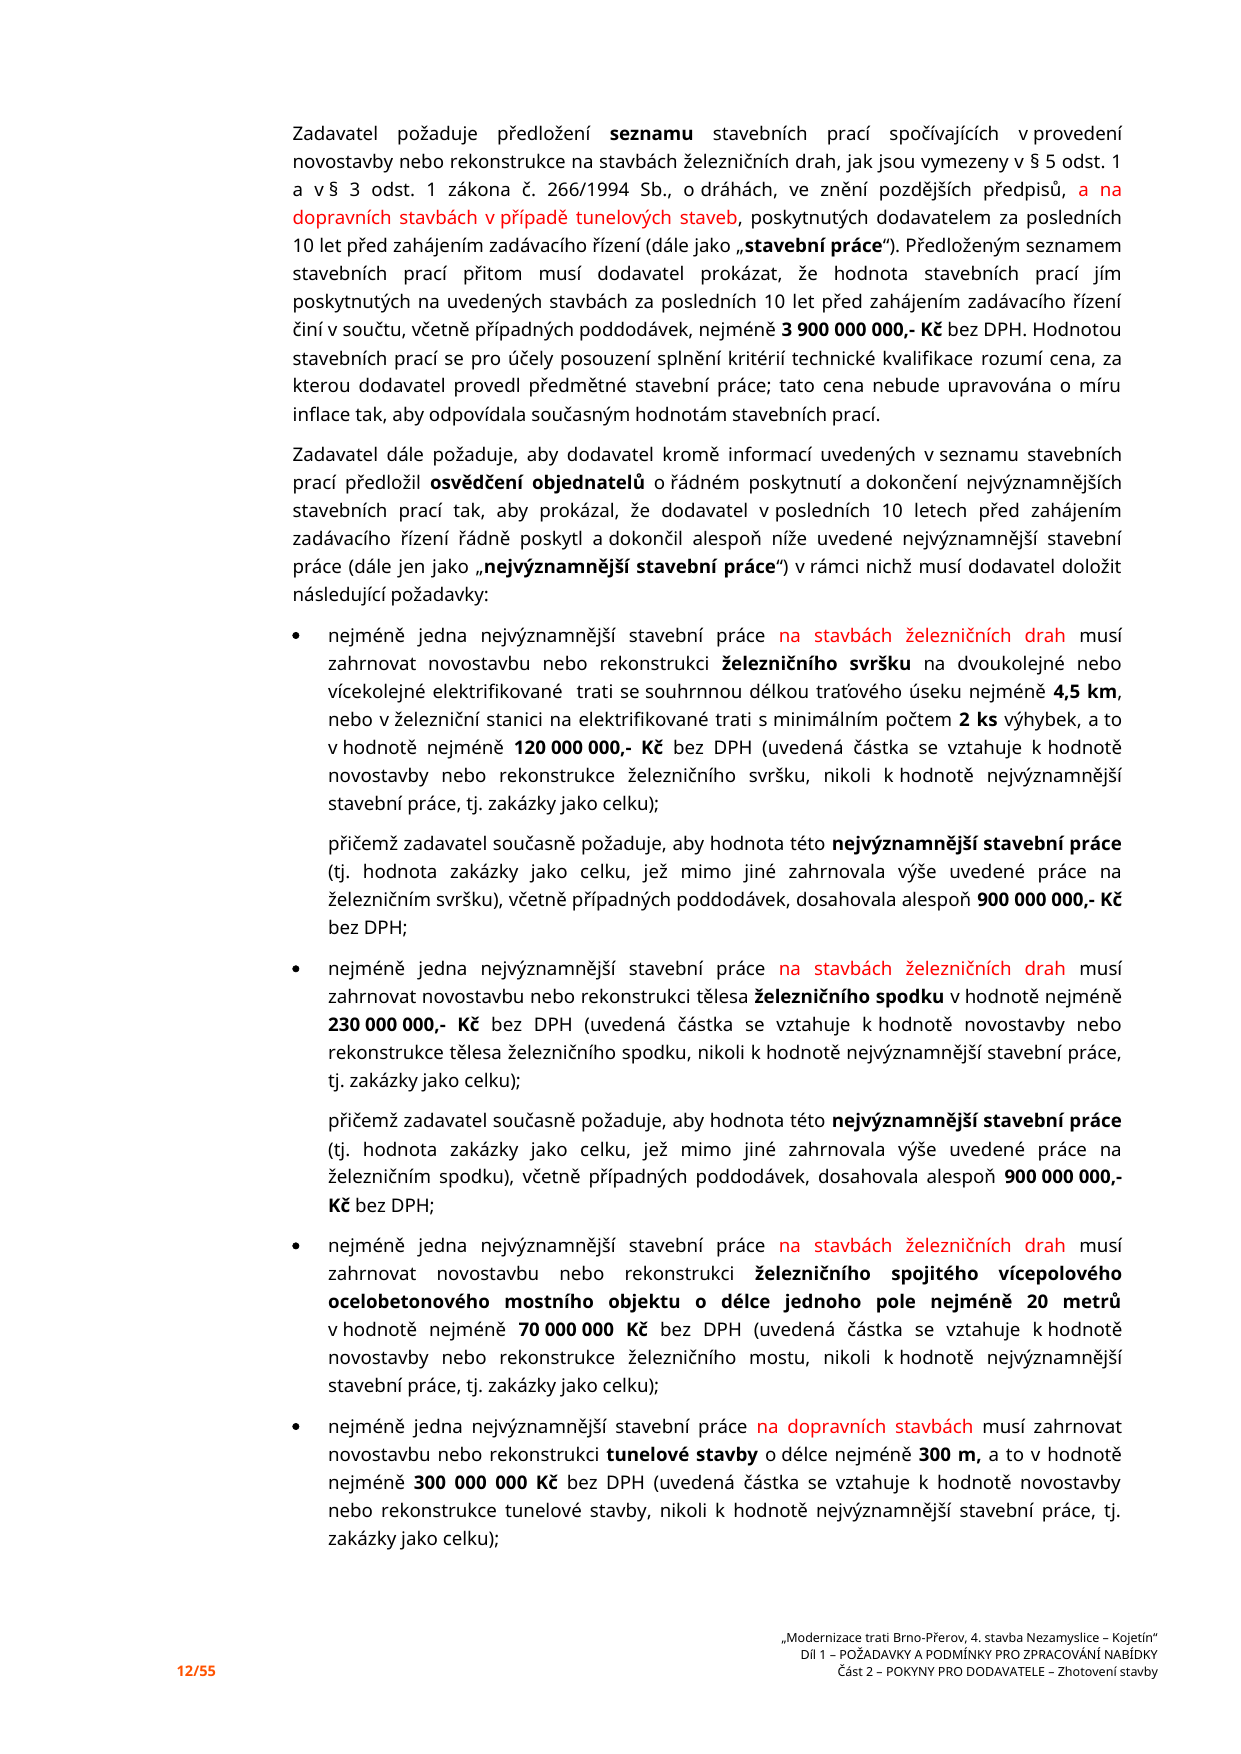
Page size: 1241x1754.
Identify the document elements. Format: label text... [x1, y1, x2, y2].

text Zadavatel požaduje předložení seznamu stavebních prací spočívajících v provedení novostavby nebo rekonstrukce na stavbách železničních drah, jak jsou vymezeny v § 5 odst. 1 a v § 3 odst. 1 zákona č. 266/1994 Sb., o dráhách, ve znění pozdějších předpisů, a na dopravních stavbách v případě tunelových staveb, poskytnutých dodavatelem za posledních 10 let před zahájením zadávacího řízení (dále jako „stavební práce“). Předloženým seznamem stavebních prací přitom musí dodavatel prokázat, že hodnota stavebních prací jím poskytnutých na uvedených stavbách za posledních 10 let před zahájením zadávacího řízení činí v součtu, včetně případných poddodávek, nejméně 3 900 000 000,- Kč bez DPH. Hodnotou stavebních prací se pro účely posouzení splnění kritérií technické kvalifikace rozumí cena, za kterou dodavatel provedl předmětné stavební práce; tato cena nebude upravována o míru inflace tak, aby odpovídala současným hodnotám stavebních prací. [292, 121, 1122, 426]
text nejméně jedna nejvýznamnější stavební práce na stavbách železničních drah musí zahrnovat novostavbu nebo rekonstrukci železničního svršku na dvoukolejné nebo vícekolejné elektrifikované trati se souhrnnou délkou traťového úseku nejméně 4,5 km, nebo v železniční stanici na elektrifikované trati s minimálním počtem 2 ks výhybek, a to v hodnotě nejméně 120 000 000,- Kč bez DPH (uvedená částka se vztahuje k hodnotě novostavby nebo rekonstrukce železničního svršku, nikoli k hodnotě nejvýznamnější stavební práce, tj. zakázky jako celku); [292, 622, 1122, 816]
text nejméně jedna nejvýznamnější stavební práce na stavbách železničních drah musí zahrnovat novostavbu nebo rekonstrukci tělesa železničního spodku v hodnotě nejméně 230 000 000,- Kč bez DPH (uvedená částka se vztahuje k hodnotě novostavby nebo rekonstrukce tělesa železničního spodku, nikoli k hodnotě nejvýznamnější stavební práce, tj. zakázky jako celku); [292, 955, 1122, 1093]
text nejméně jedna nejvýznamnější stavební práce na dopravních stavbách musí zahrnovat novostavbu nebo rekonstrukci tunelové stavby o délce nejméně 300 m, a to v hodnotě nejméně 300 000 000 Kč bez DPH (uvedená částka se vztahuje k hodnotě novostavby nebo rekonstrukce tunelové stavby, nikoli k hodnotě nejvýznamnější stavební práce, tj. zakázky jako celku); [292, 1413, 1122, 1551]
text Zadavatel dále požaduje, aby dodavatel kromě informací uvedených v seznamu stavebních prací předložil osvědčení objednatelů o řádném poskytnutí a dokončení nejvýznamnějších stavebních prací tak, aby prokázal, že dodavatel v posledních 10 letech před zahájením zadávacího řízení řádně poskytl a dokončil alespoň níže uvedené nejvýznamnější stavební práce (dále jen jako „nejvýznamnější stavební práce“) v rámci nichž musí dodavatel doložit následující požadavky: [292, 441, 1122, 607]
text nejméně jedna nejvýznamnější stavební práce na stavbách železničních drah musí zahrnovat novostavbu nebo rekonstrukci železničního spojitého vícepolového ocelobetonového mostního objektu o délce jednoho pole nejméně 20 metrů v hodnotě nejméně 70 000 000 Kč bez DPH (uvedená částka se vztahuje k hodnotě novostavby nebo rekonstrukce železničního mostu, nikoli k hodnotě nejvýznamnější stavební práce, tj. zakázky jako celku); [292, 1232, 1122, 1398]
list přičemž zadavatel současně požaduje, aby hodnota této nejvýznamnější stavební práce (tj. hodnota zakázky jako celku, jež mimo jiné zahrnovala výše uvedené práce na železničním svršku), včetně případných poddodávek, dosahovala alespoň 900 000 000,- Kč bez DPH; [328, 831, 1122, 940]
list přičemž zadavatel současně požaduje, aby hodnota této nejvýznamnější stavební práce (tj. hodnota zakázky jako celku, jež mimo jiné zahrnovala výše uvedené práce na železničním spodku), včetně případných poddodávek, dosahovala alespoň 900 000 000,- Kč bez DPH; [328, 1108, 1122, 1217]
